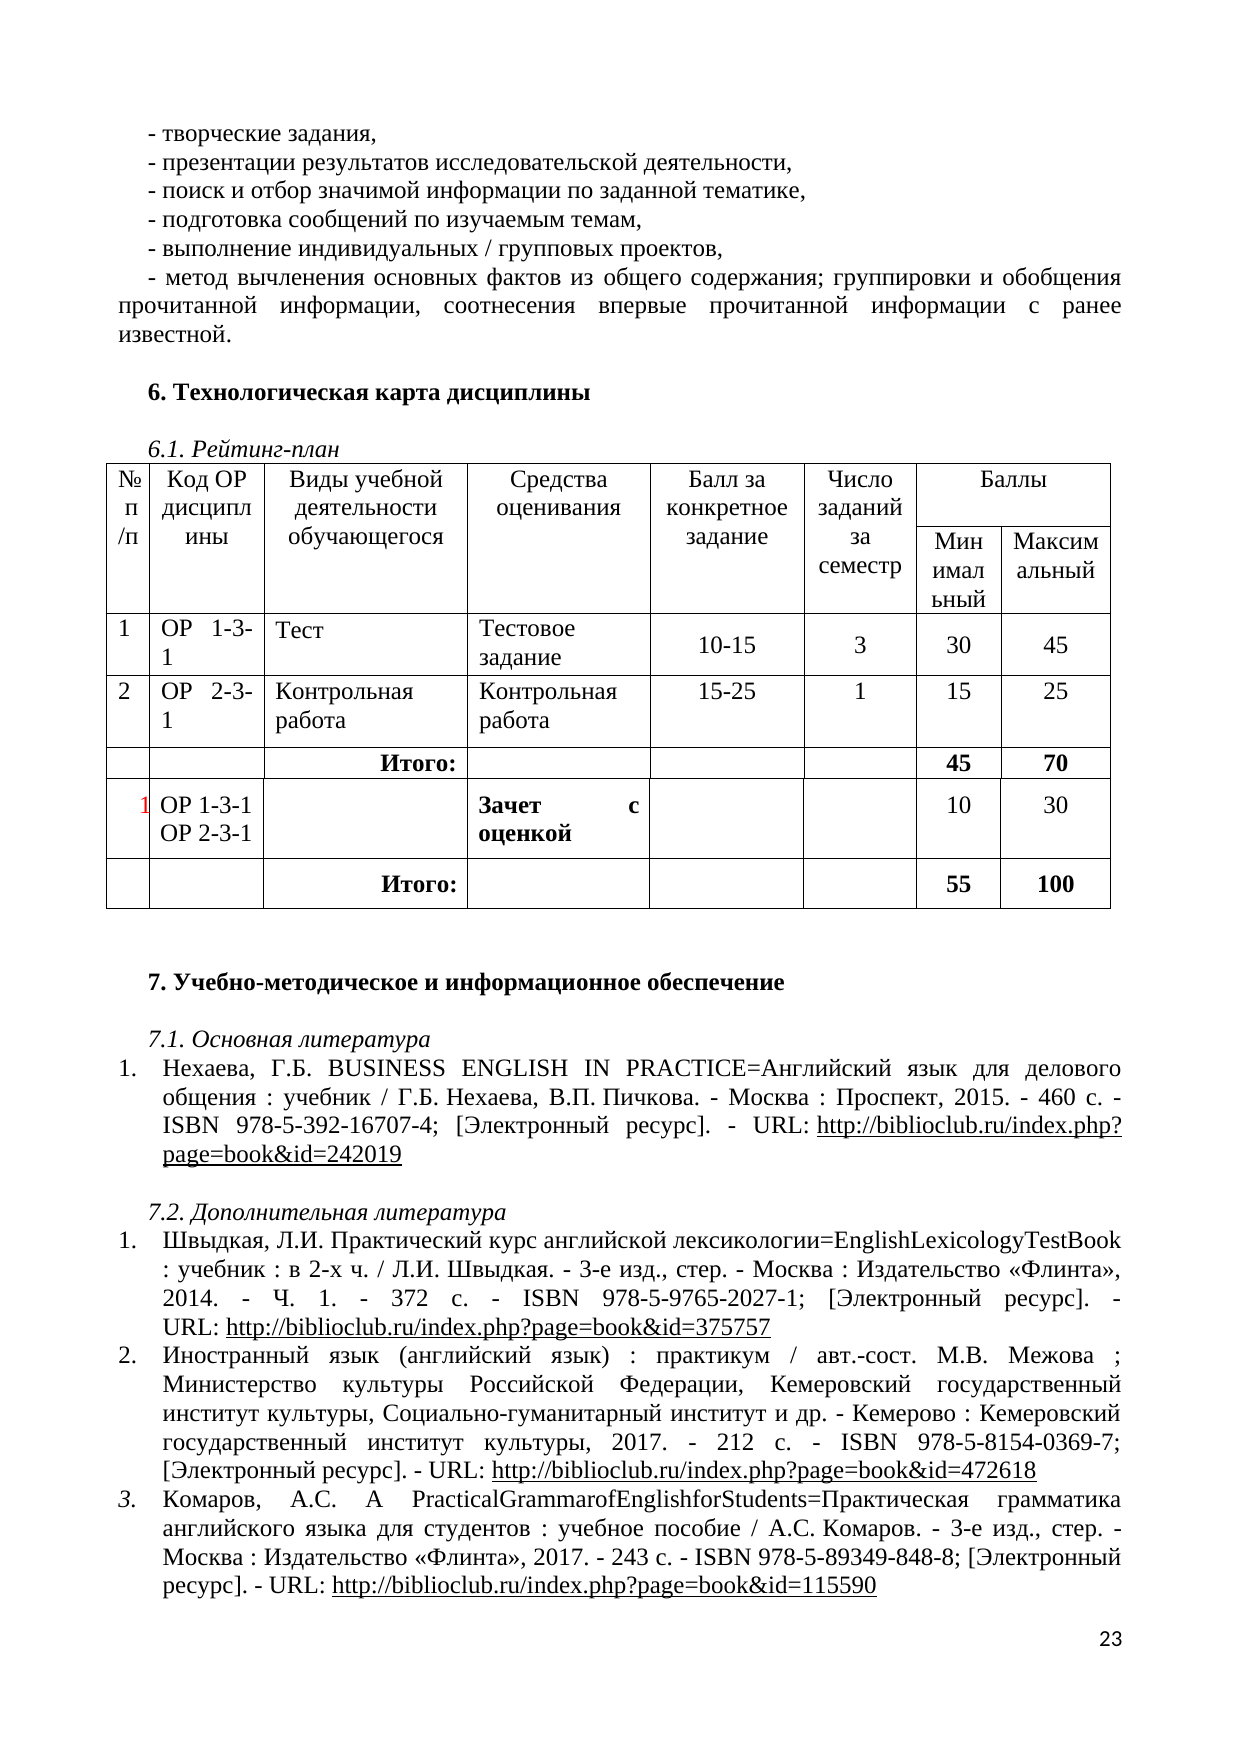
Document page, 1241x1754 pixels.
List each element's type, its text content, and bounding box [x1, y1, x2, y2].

table_cell [468, 748, 650, 778]
table_cell [804, 779, 916, 858]
table_cell [804, 859, 916, 908]
table_header Число заданий за семестр [805, 464, 916, 612]
table_cell 1 [107, 779, 149, 858]
table_cell [150, 859, 263, 908]
table_cell 30 [1001, 779, 1110, 858]
text 7.1. Основная литература [118, 1024, 1122, 1053]
table_cell 25 [1002, 676, 1110, 747]
table_header Виды учебной деятельности обучающегося [265, 464, 467, 612]
table_cell 1 [805, 676, 916, 747]
table_header Код ОР дисциплины [150, 464, 264, 612]
table_cell 100 [1001, 859, 1110, 908]
table_cell 45 [917, 748, 1001, 778]
text 6.1. Рейтинг-план [118, 434, 1122, 463]
table_cell [468, 859, 649, 908]
list Нехаева, Г.Б. BUSINESS ENGLISH IN PRACTICE=Английский язык для делового общения : учебник / Г.Б. Нехаева, В.П. Пичкова. - Москва : Проспект, 2015. - 460 с. - ISBN 978-5-392-16707-4; [Электронный ресурс]. - URL: http://biblioclub.ru/index.php?page=book&id=242019 [118, 1053, 1122, 1168]
text 7.2. Дополнительная литература [118, 1197, 1122, 1226]
table_cell Контрольная работа [468, 676, 650, 747]
text - творческие задания, [118, 118, 1122, 147]
table_header № п/п [107, 464, 149, 612]
table_cell [650, 859, 803, 908]
text 7. Учебно-методическое и информационное обеспечение [118, 967, 1122, 996]
table_cell [264, 779, 467, 858]
table_cell 2 [107, 676, 149, 747]
table_cell ОР 1-3-1 [150, 614, 264, 675]
table_cell 55 [917, 859, 1000, 908]
table_cell ОР 1-3-1 ОР 2-3-1 [150, 779, 263, 858]
table_cell [650, 779, 803, 858]
table_cell [107, 859, 149, 908]
table_cell Контрольная работа [265, 676, 467, 747]
list Иностранный язык (английский язык) : практикум / авт.-сост. М.В. Межова ; Министерство культуры Российской Федерации, Кемеровский государственный институт культуры, Социально-гуманитарный институт и др. - Кемерово : Кемеровский государственный институт культуры, 2017. - 212 с. - ISBN 978-5-8154-0369-7; [Электронный ресурс]. - URL: http://biblioclub.ru/index.php?page=book&id=472618 [118, 1341, 1122, 1484]
table_cell 30 [917, 614, 1001, 675]
table_cell [651, 748, 804, 778]
table_cell Зачет с оценкой [468, 779, 649, 858]
text - метод вычленения основных фактов из общего содержания; группировки и обобщения прочитанной информации, соотнесения впервые прочитанной информации с ранее известной. [118, 262, 1122, 348]
table_cell [150, 748, 264, 778]
table_cell Минимальный [917, 527, 1001, 612]
table_cell Итого: [265, 748, 467, 778]
text 6. Технологическая карта дисциплины [118, 377, 1122, 406]
table_cell Итого: [264, 859, 467, 908]
text - подготовка сообщений по изучаемым темам, [118, 204, 1122, 233]
list Швыдкая, Л.И. Практический курс английской лексикологии=EnglishLexicologyTestBook : учебник : в 2-х ч. / Л.И. Швыдкая. - 3-е изд., стер. - Москва : Издательство «Флинта», 2014. - Ч. 1. - 372 с. - ISBN 978-5-9765-2027-1; [Электронный ресурс]. - URL: http://biblioclub.ru/index.php?page=book&id=375757 [118, 1226, 1122, 1341]
table_cell 10 [917, 779, 1000, 858]
table_cell 10-15 [651, 614, 804, 675]
text - поиск и отбор значимой информации по заданной тематике, [118, 176, 1122, 204]
table_header Баллы [917, 464, 1110, 526]
table_header Балл за конкретное задание [651, 464, 804, 612]
table_cell 15 [917, 676, 1001, 747]
table_cell Тест [265, 614, 467, 675]
table_cell 3 [805, 614, 916, 675]
table_cell 70 [1002, 748, 1110, 778]
text - выполнение индивидуальных / групповых проектов, [118, 233, 1122, 262]
table_cell 15-25 [651, 676, 804, 747]
table_cell [107, 748, 149, 778]
text - презентации результатов исследовательской деятельности, [118, 147, 1122, 176]
table_cell Тестовое задание [468, 614, 650, 675]
table_cell 1 [107, 614, 149, 675]
table_cell [805, 748, 916, 778]
table_cell Максимальный [1002, 527, 1110, 612]
table_header Средства оценивания [468, 464, 650, 612]
list Комаров, А.С. A PracticalGrammarofEnglishforStudents=Практическая грамматика английского языка для студентов : учебное пособие / А.С. Комаров. - 3-е изд., стер. - Москва : Издательство «Флинта», 2017. - 243 с. - ISBN 978-5-89349-848-8; [Электронный ресурс]. - URL: http://biblioclub.ru/index.php?page=book&id=115590 [118, 1484, 1122, 1599]
table_cell 45 [1002, 614, 1110, 675]
table_cell ОР 2-3-1 [150, 676, 264, 747]
